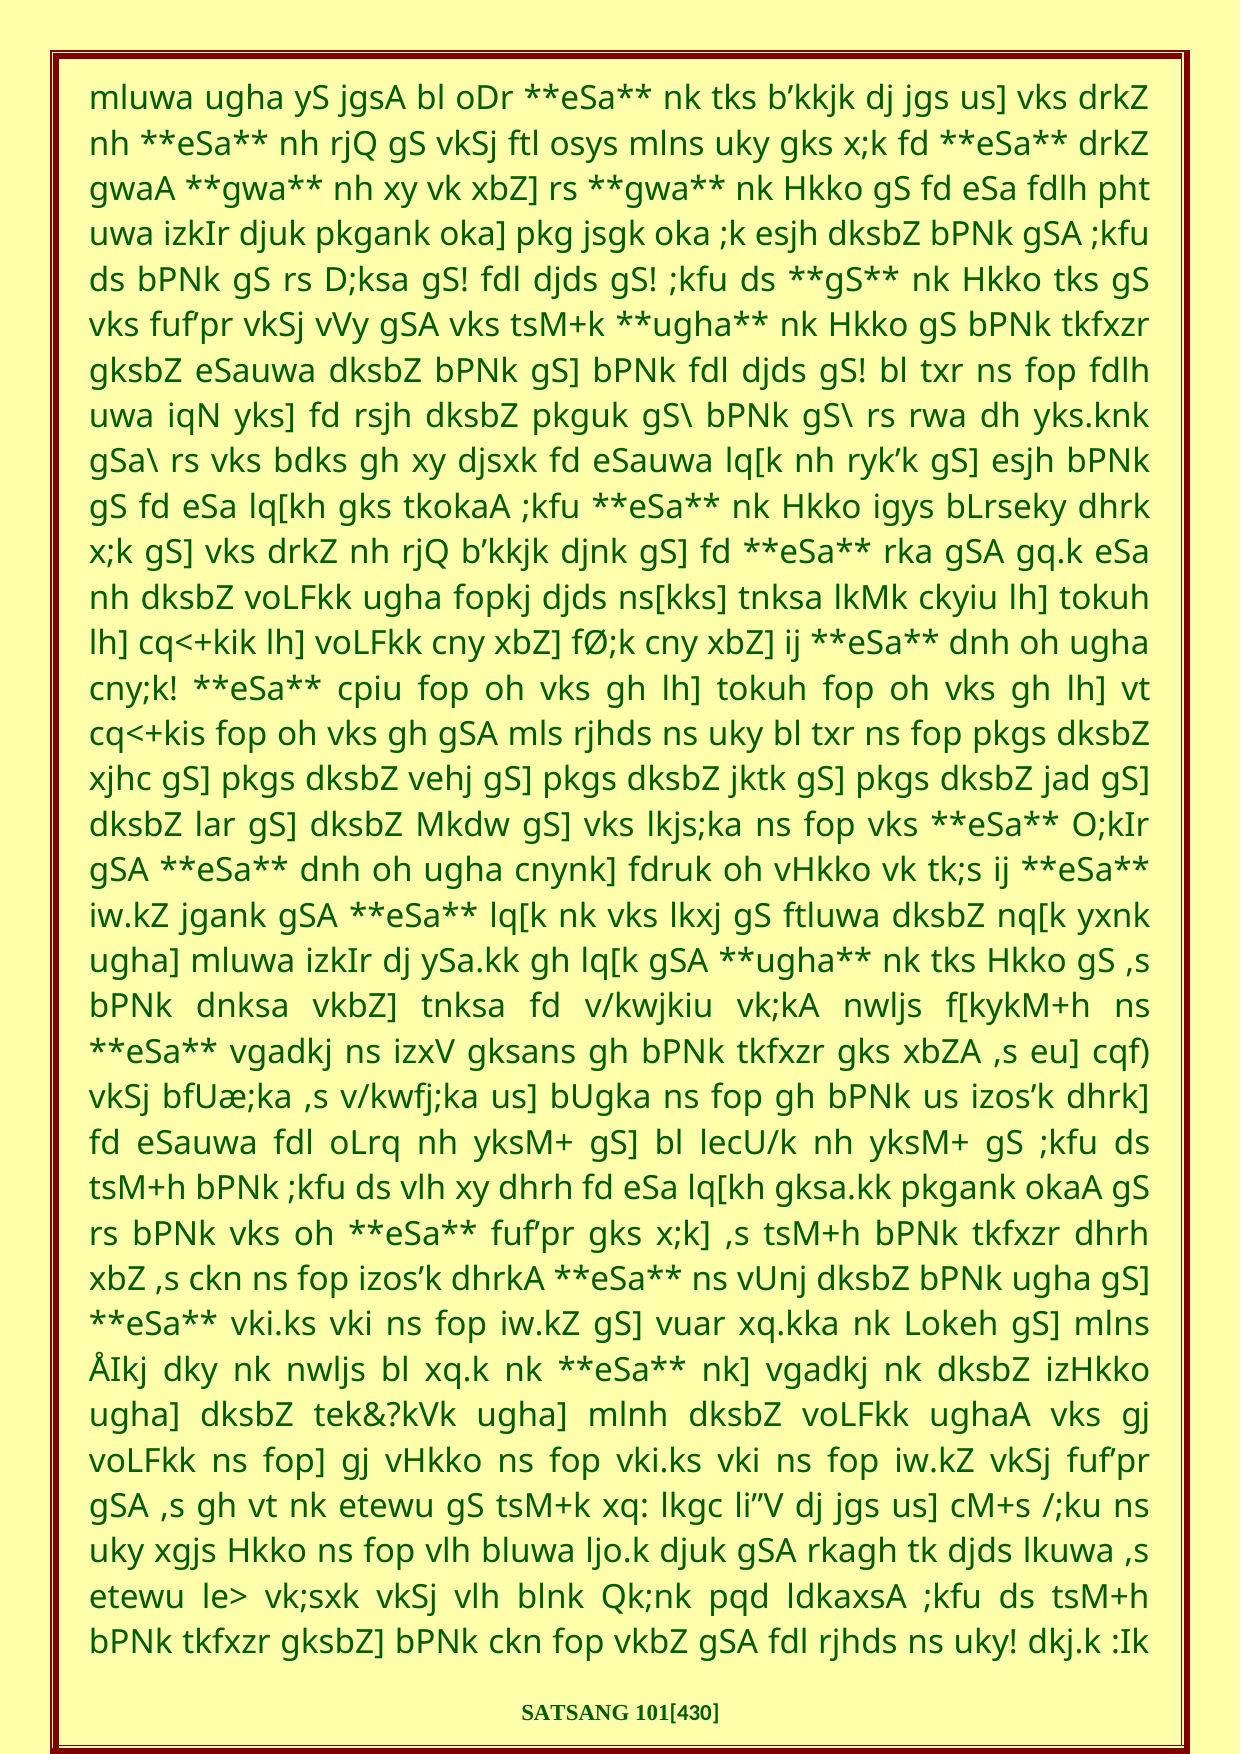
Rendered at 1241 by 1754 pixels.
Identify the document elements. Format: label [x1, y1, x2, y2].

text [89, 74, 1152, 1663]
